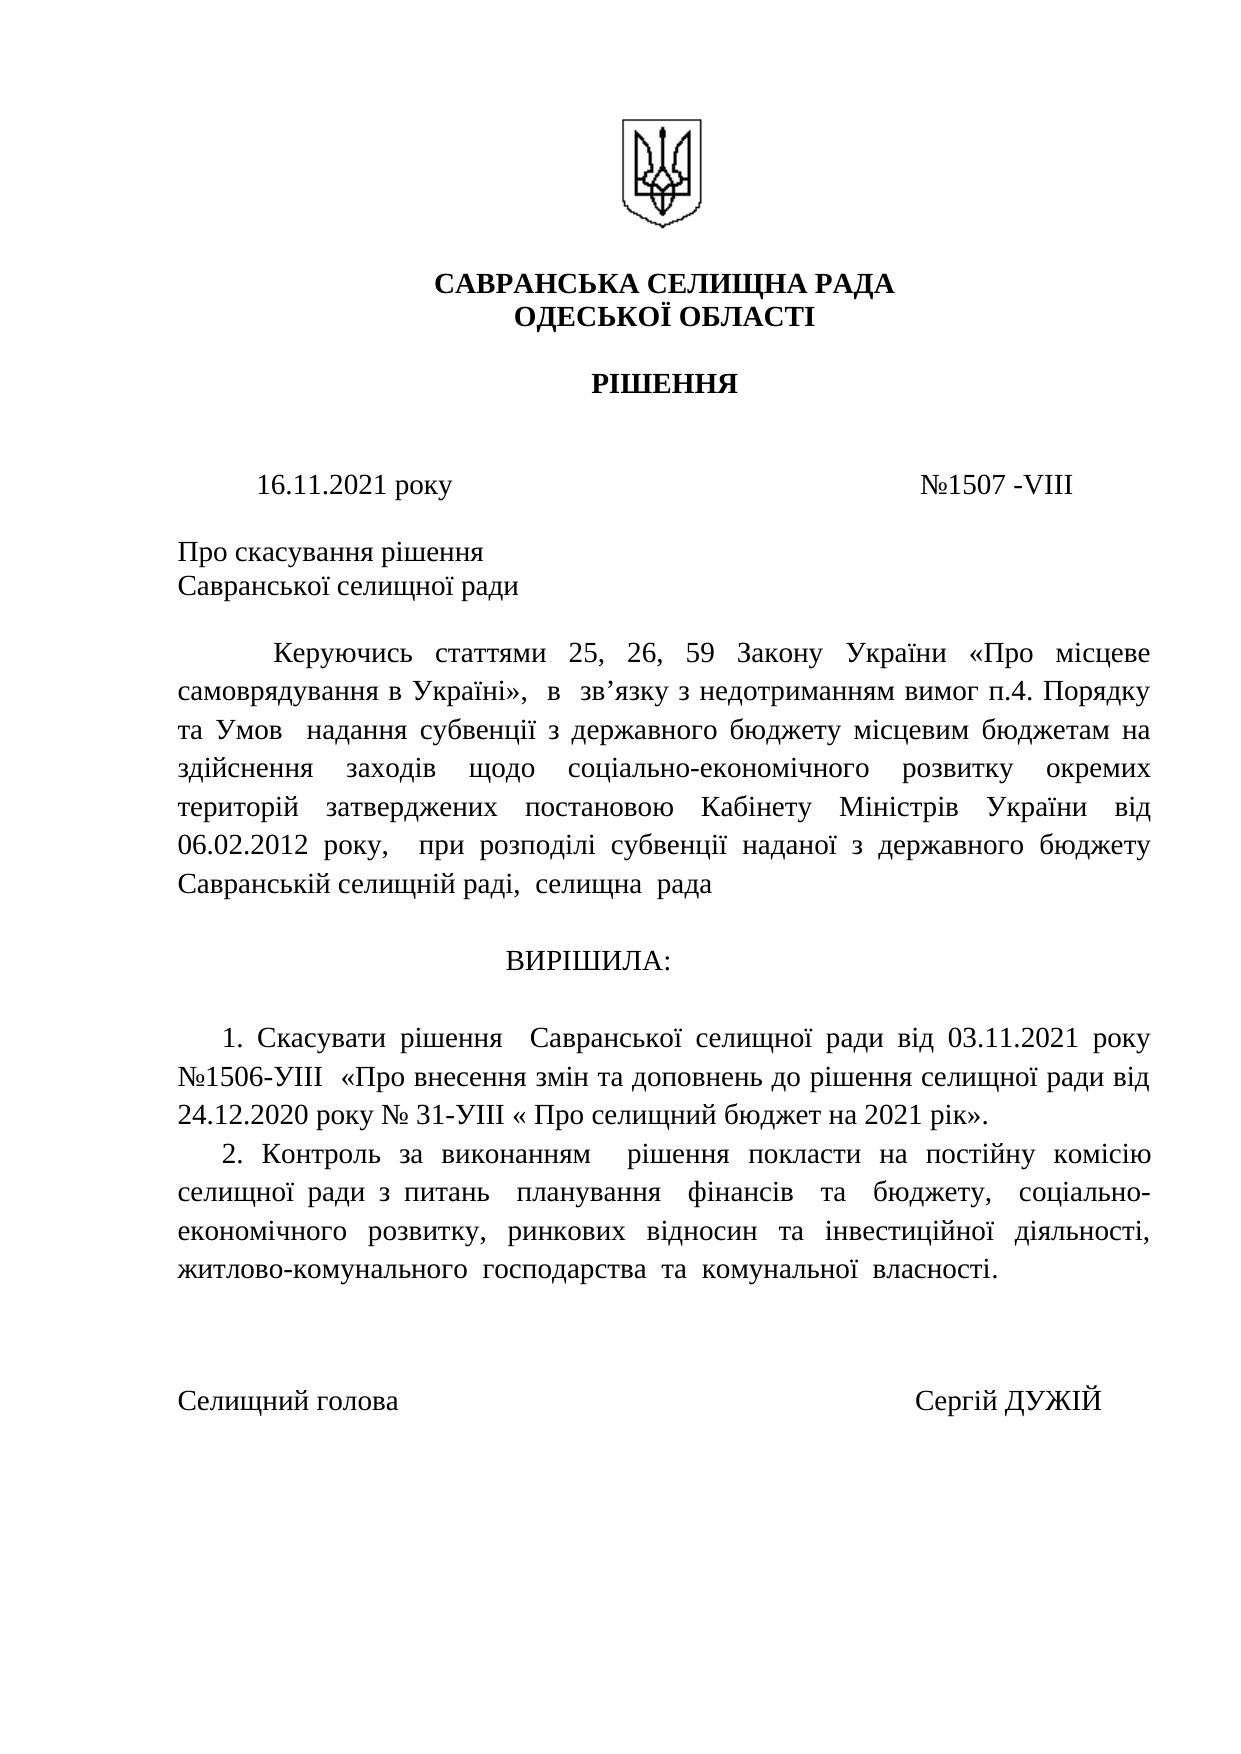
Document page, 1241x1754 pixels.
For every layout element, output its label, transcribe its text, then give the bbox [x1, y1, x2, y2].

picture [621, 118, 708, 233]
text Селищний голова Сергій ДУЖІЙ [177, 1383, 1152, 1416]
text ОДЕСЬКОЇ ОБЛАСТІ [177, 299, 1152, 333]
text Про скасування рішення [177, 534, 1152, 568]
text 16.11.2021 року №1507 -VIII [177, 467, 1152, 501]
text ВИРІШИЛА: [177, 943, 1152, 977]
text 1. Скасувати рішення Савранської селищної ради від 03.11.2021 року №1506-УІІІ «Про внесення змін та доповнень до рішення селищної ради від 24.12.2020 року № 31-УІІІ « Про селищний бюджет на 2021 рік». [177, 1020, 1152, 1131]
text РІШЕННЯ [177, 366, 1152, 400]
text 2. Контроль за виконанням рішення покласти на постійну комісію селищної ради з питань планування фінансів та бюджету, соціально-економічного розвитку, ринкових відносин та інвестиційної діяльності, житлово-комунального господарства та комунальної власності. [177, 1136, 1152, 1285]
text Керуючись статтями 25, 26, 59 Закону України «Про місцеве самоврядування в Україні», в зв’язку з недотриманням вимог п.4. Порядку та Умов надання субвенції з державного бюджету місцевим бюджетам на здійснення заходів щодо соціально-економічного розвитку окремих територій затверджених постановою Кабінету Міністрів України від 06.02.2012 року, при розподілі субвенції наданої з державного бюджету Савранській селищній раді, селищна рада [177, 635, 1152, 899]
text Савранської селищної ради [177, 568, 1152, 601]
text САВРАНСЬКА СЕЛИЩНА РАДА [177, 266, 1152, 299]
